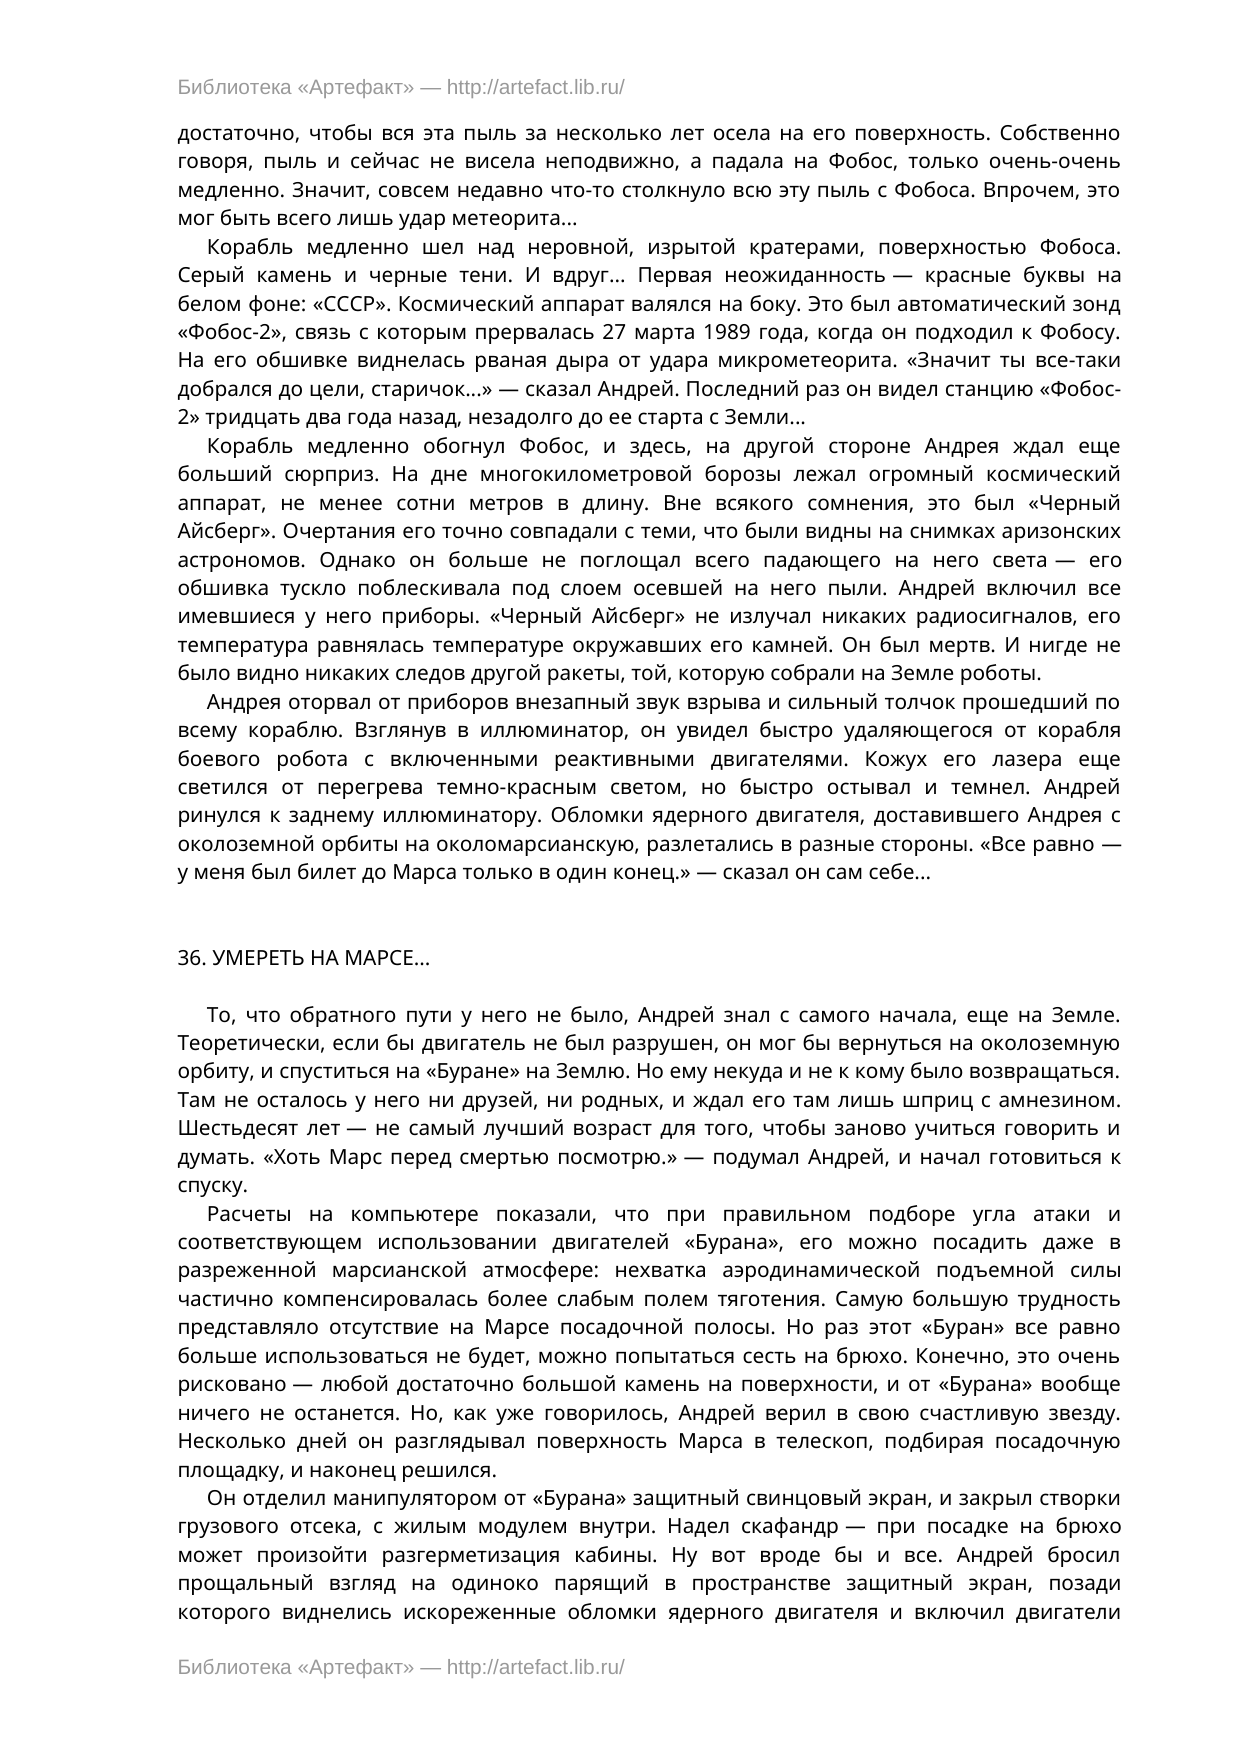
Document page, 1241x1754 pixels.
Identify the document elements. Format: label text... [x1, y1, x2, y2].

text 36. УМЕРЕТЬ НА МАРСЕ... [177, 943, 1122, 971]
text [177, 1483, 1122, 1625]
text Корабль медленно шел над неровной, изрытой кратерами, поверхностью Фобоса. Серый камень и черные тени. И вдруг... Первая неожиданность — красные буквы на белом фоне: «СССР». Космический аппарат валялся на боку. Это был автоматический зонд «Фобос-2», связь с которым прервалась 27 марта 1989 года, когда он подходил к Фобосу. На его обшивке виднелась рваная дыра от удара микрометеорита. «Значит ты все-таки добрался до цели, старичок...» — сказал Андрей. Последний раз он видел станцию «Фобос-2» тридцать два года назад, незадолго до ее старта с Земли... [177, 232, 1122, 431]
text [177, 118, 1122, 232]
text То, что обратного пути у него не было, Андрей знал с самого начала, еще на Земле. Теоретически, если бы двигатель не был разрушен, он мог бы вернуться на околоземную орбиту, и спуститься на «Буране» на Землю. Но ему некуда и не к кому было возвращаться. Там не осталось у него ни друзей, ни родных, и ждал его там лишь шприц с амнезином. Шестьдесят лет — не самый лучший возраст для того, чтобы заново учиться говорить и думать. «Хоть Марс перед смертью посмотрю.» — подумал Андрей, и начал готовиться к спуску. [177, 1000, 1122, 1199]
text Корабль медленно обогнул Фобос, и здесь, на другой стороне Андрея ждал еще больший сюрприз. На дне многокилометровой борозы лежал огромный космический аппарат, не менее сотни метров в длину. Вне всякого сомнения, это был «Черный Айсберг». Очертания его точно совпадали с теми, что были видны на снимках аризонских астрономов. Однако он больше не поглощал всего падающего на него света — его обшивка тускло поблескивала под слоем осевшей на него пыли. Андрей включил все имевшиеся у него приборы. «Черный Айсберг» не излучал никаких радиосигналов, его температура равнялась температуре окружавших его камней. Он был мертв. И нигде не было видно никаких следов другой ракеты, той, которую собрали на Земле роботы. [177, 431, 1122, 687]
text Андрея оторвал от приборов внезапный звук взрыва и сильный толчок прошедший по всему кораблю. Взглянув в иллюминатор, он увидел быстро удаляющегося от корабля боевого робота с включенными реактивными двигателями. Кожух его лазера еще светился от перегрева темно-красным светом, но быстро остывал и темнел. Андрей ринулся к заднему иллюминатору. Обломки ядерного двигателя, доставившего Андрея с околоземной орбиты на околомарсианскую, разлетались в разные стороны. «Все равно — у меня был билет до Марса только в один конец.» — сказал он сам себе... [177, 687, 1122, 886]
text Расчеты на компьютере показали, что при правильном подборе угла атаки и соответствующем использовании двигателей «Бурана», его можно посадить даже в разреженной марсианской атмосфере: нехватка аэродинамической подъемной силы частично компенсировалась более слабым полем тяготения. Самую большую трудность представляло отсутствие на Марсе посадочной полосы. Но раз этот «Буран» все равно больше использоваться не будет, можно попытаться сесть на брюхо. Конечно, это очень рисковано — любой достаточно большой камень на поверхности, и от «Бурана» вообще ничего не останется. Но, как уже говорилось, Андрей верил в свою счастливую звезду. Несколько дней он разглядывал поверхность Марса в телескоп, подбирая посадочную площадку, и наконец решился. [177, 1199, 1122, 1483]
